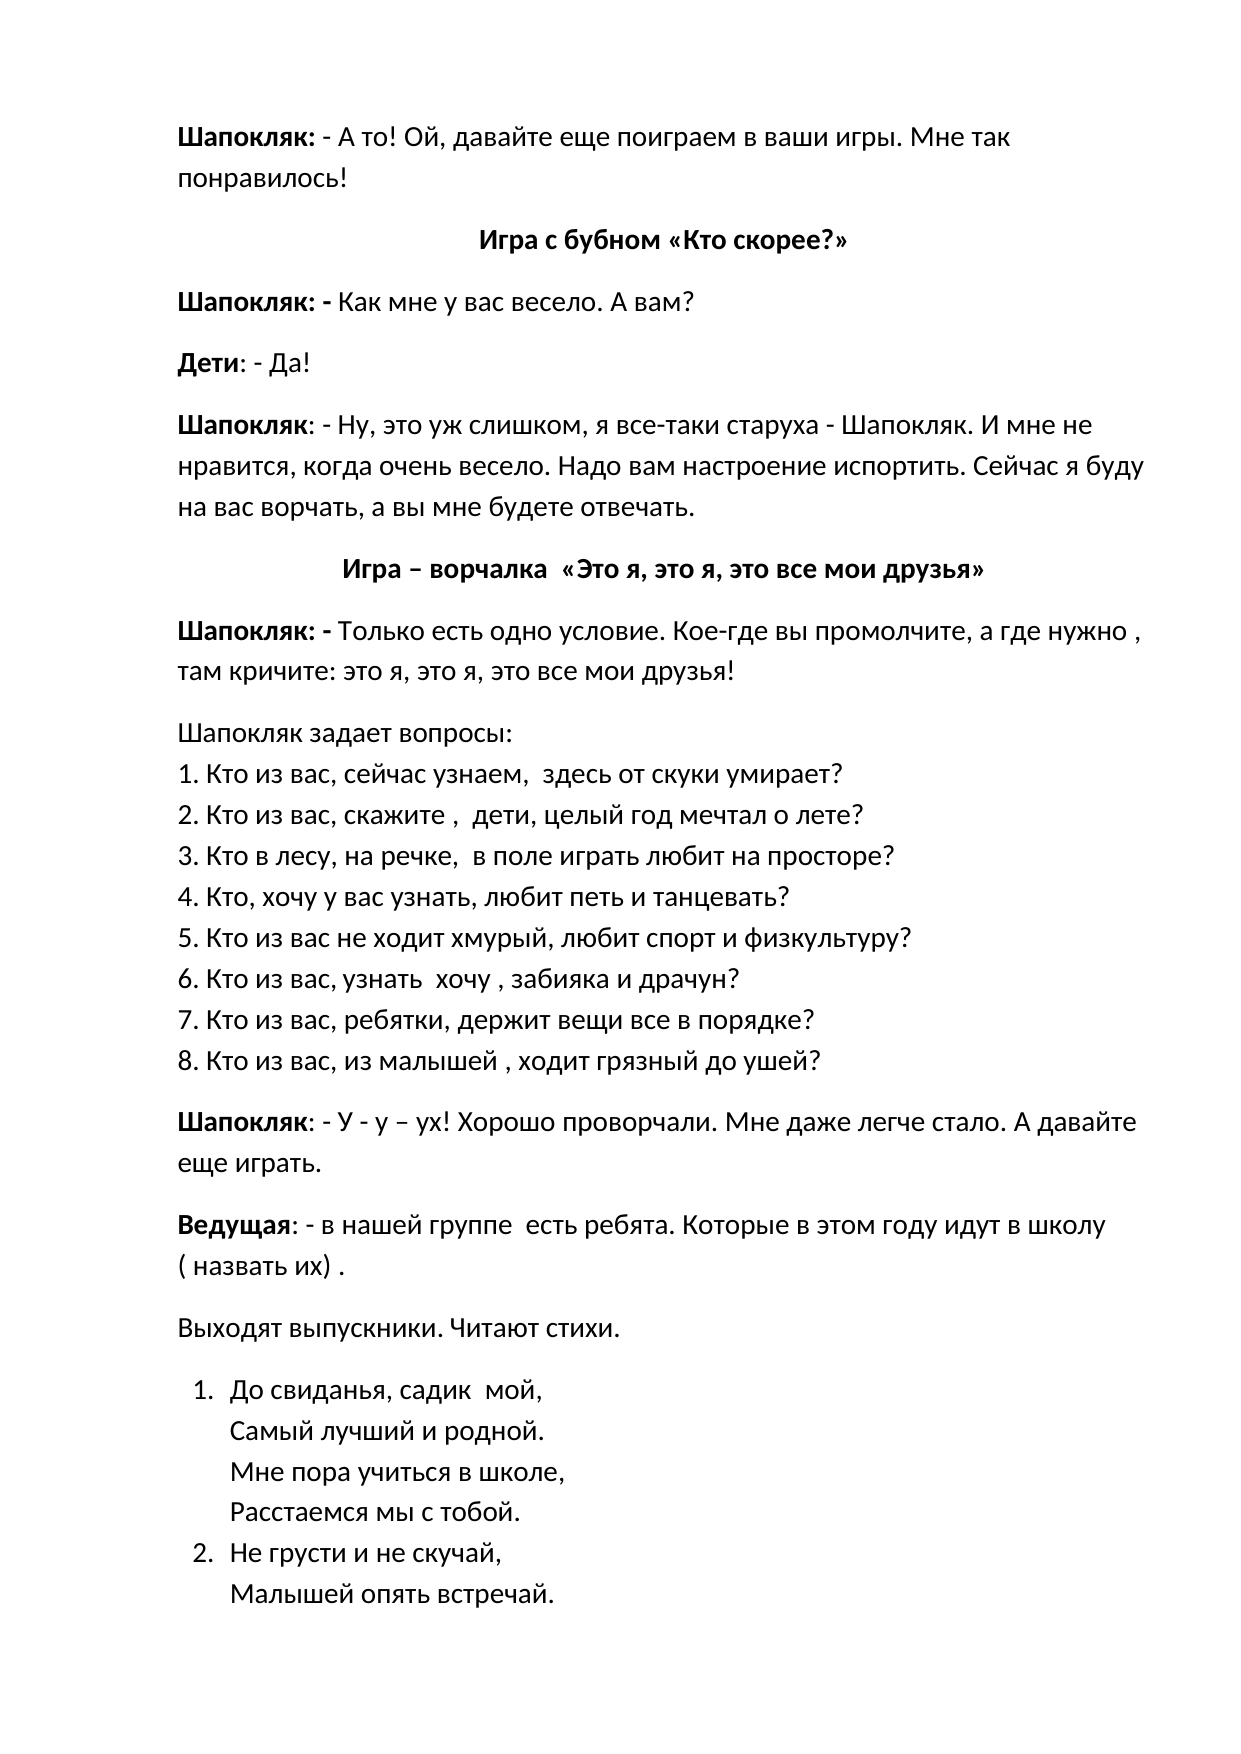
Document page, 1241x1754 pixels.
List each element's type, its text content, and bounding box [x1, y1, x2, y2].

text Ведущая: - в нашей группе есть ребята. Которые в этом году идут в школу ( назвать их) . [177, 1206, 1152, 1283]
text Игра – ворчалка «Это я, это я, это все мои друзья» [177, 550, 1152, 585]
list Не грусти и не скучай, Малышей опять встречай. [192, 1534, 1152, 1611]
text Шапокляк: - Как мне у вас весело. А вам? [177, 283, 1152, 318]
list До свиданья, садик мой, Самый лучший и родной. Мне пора учиться в школе, Расстаемся мы с тобой. [192, 1371, 1152, 1529]
text Шапокляк задает вопросы: 1. Кто из вас, сейчас узнаем, здесь от скуки умирает? 2. Кто из вас, скажите , дети, целый год мечтал о лете? 3. Кто в лесу, на речке, в поле играть любит на просторе? 4. Кто, хочу у вас узнать, любит петь и танцевать? 5. Кто из вас не ходит хмурый, любит спорт и физкультуру? 6. Кто из вас, узнать хочу , забияка и драчун? 7. Кто из вас, ребятки, держит вещи все в порядке? 8. Кто из вас, из малышей , ходит грязный до ушей? [177, 714, 1152, 1077]
text Шапокляк: - У - у – ух! Хорошо проворчали. Мне даже легче стало. А давайте еще играть. [177, 1103, 1152, 1180]
text Шапокляк: - Ну, это уж слишком, я все-таки старуха - Шапокляк. И мне не нравится, когда очень весело. Надо вам настроение испортить. Сейчас я буду на вас ворчать, а вы мне будете отвечать. [177, 406, 1152, 524]
text Шапокляк: - Только есть одно условие. Кое-где вы промолчите, а где нужно , там кричите: это я, это я, это все мои друзья! [177, 612, 1152, 688]
text Выходят выпускники. Читают стихи. [177, 1309, 1152, 1344]
text Игра с бубном «Кто скорее?» [177, 221, 1152, 256]
text Дети: - Да! [177, 344, 1152, 380]
text Шапокляк: - А то! Ой, давайте еще поиграем в ваши игры. Мне так понравилось! [177, 118, 1152, 195]
